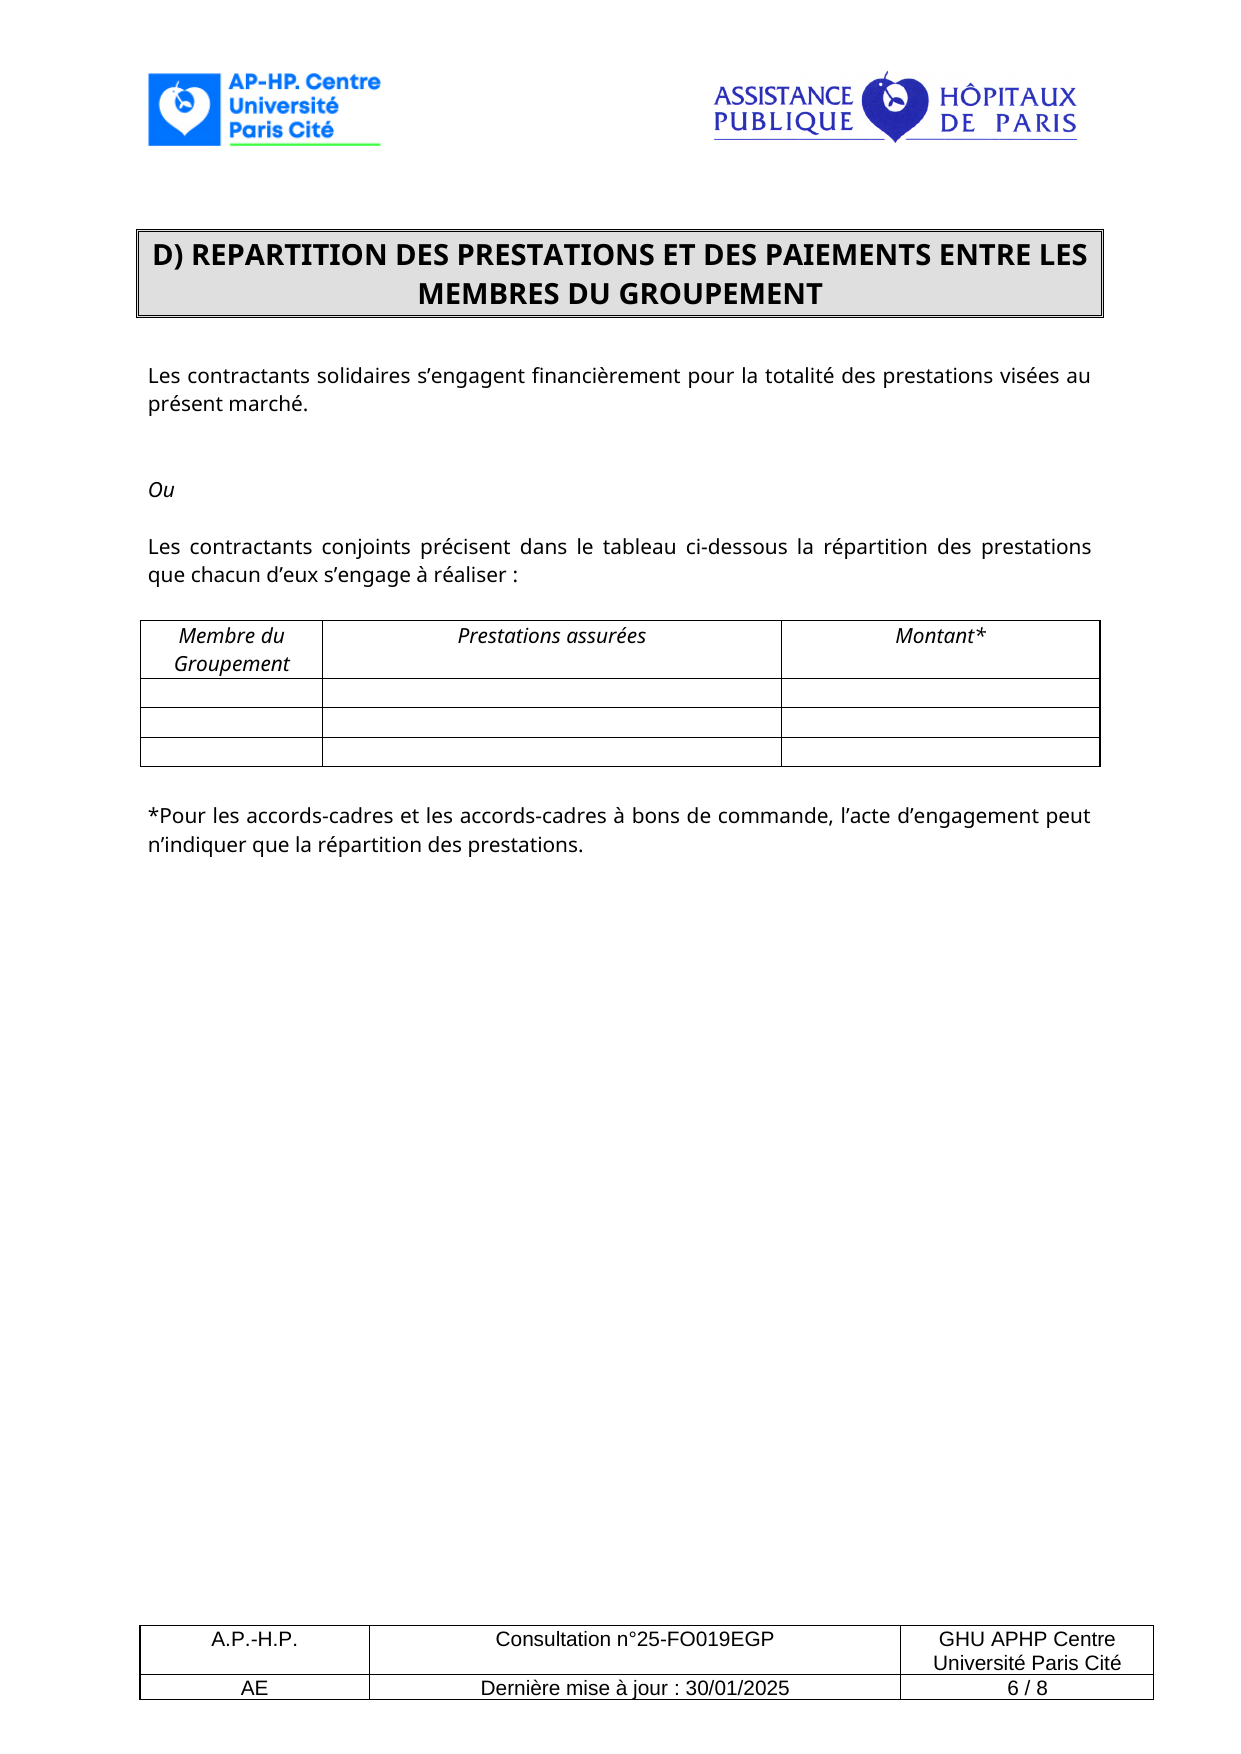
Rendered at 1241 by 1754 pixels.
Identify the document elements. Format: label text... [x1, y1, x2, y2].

text Les contractants solidaires s’engagent financièrement pour la totalité des prestations visées au présent marché. [148, 361, 1092, 418]
table_cell [782, 708, 1099, 737]
table_cell [141, 738, 322, 766]
table_cell [141, 679, 322, 707]
table_cell [323, 679, 781, 707]
table_cell [782, 738, 1099, 766]
text Ou [148, 475, 1092, 503]
table_header Membre du Groupement [141, 621, 322, 678]
table_cell [323, 738, 781, 766]
table_cell [323, 708, 781, 737]
picture [147, 72, 382, 148]
table_header Montant* [782, 621, 1099, 678]
table_cell [141, 708, 322, 737]
text *Pour les accords-cadres et les accords-cadres à bons de commande, l’acte d’engagement peut n’indiquer que la répartition des prestations. [148, 801, 1092, 858]
text Les contractants conjoints précisent dans le tableau ci-dessous la répartition des prestations que chacun d’eux s’engage à réaliser : [148, 532, 1092, 589]
table_header Prestations assurées [323, 621, 781, 678]
table_cell [782, 679, 1099, 707]
subtitle D) REPARTITION DES PRESTATIONS ET DES PAIEMENTS ENTRE LES MEMBRES DU GROUPEMENT [139, 232, 1101, 315]
picture [700, 70, 1093, 148]
